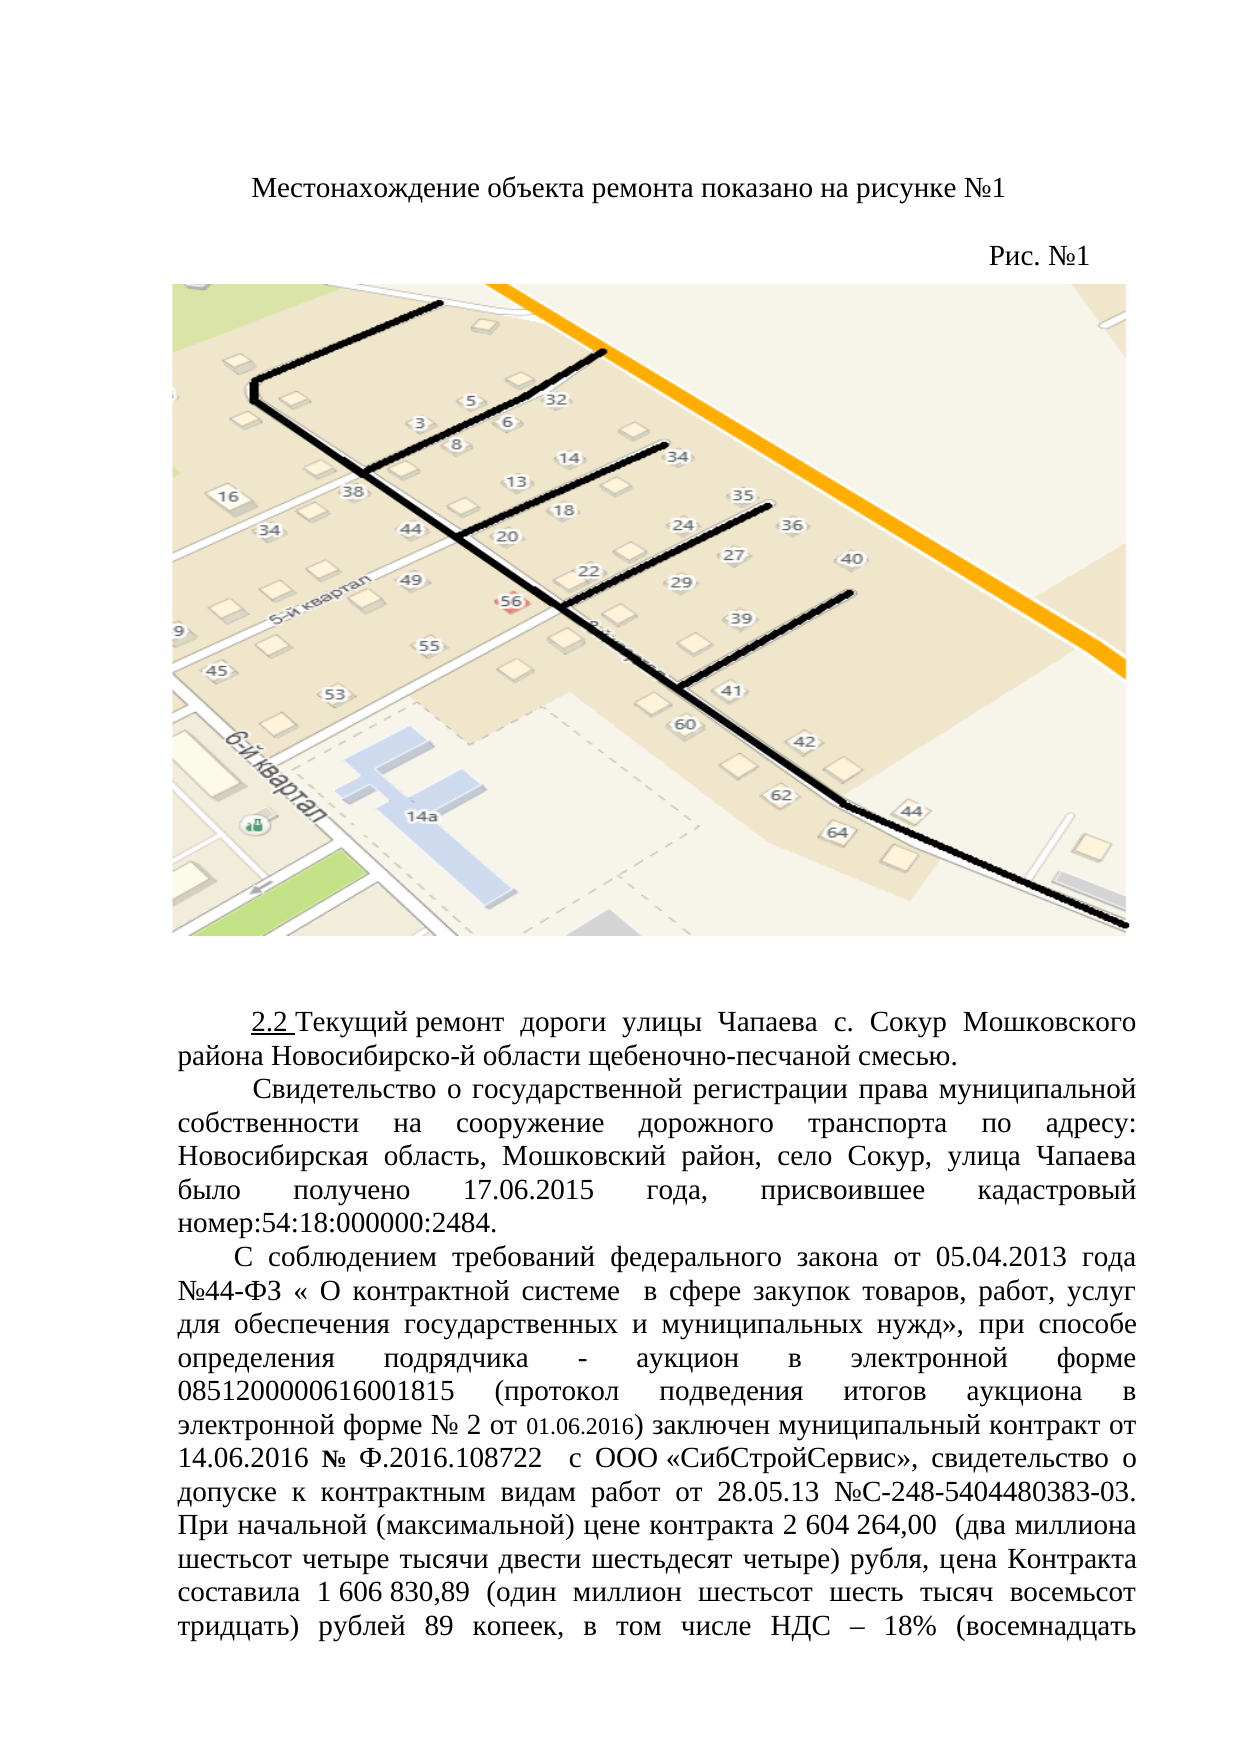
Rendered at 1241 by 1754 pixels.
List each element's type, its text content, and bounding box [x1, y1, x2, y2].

text Рис. №1 [915, 238, 1137, 271]
picture [172, 284, 1130, 936]
text Свидетельство о государственной регистрации права муниципальной собственности на сооружение дорожного транспорта по адресу: Новосибирская область, Мошковский район, село Сокур, улица Чапаева было получено 17.06.2015 года, присвоившее кадастровый номер:54:18:000000:2484. [177, 1071, 1137, 1239]
text 2.2 Текущий ремонт дороги улицы Чапаева с. Сокур Мошковского района Новосибирско-й области щебеночно-песчаной смесью. [177, 1004, 1137, 1071]
text Местонахождение объекта ремонта показано на рисунке №1 [177, 171, 1137, 238]
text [177, 1239, 1137, 1642]
